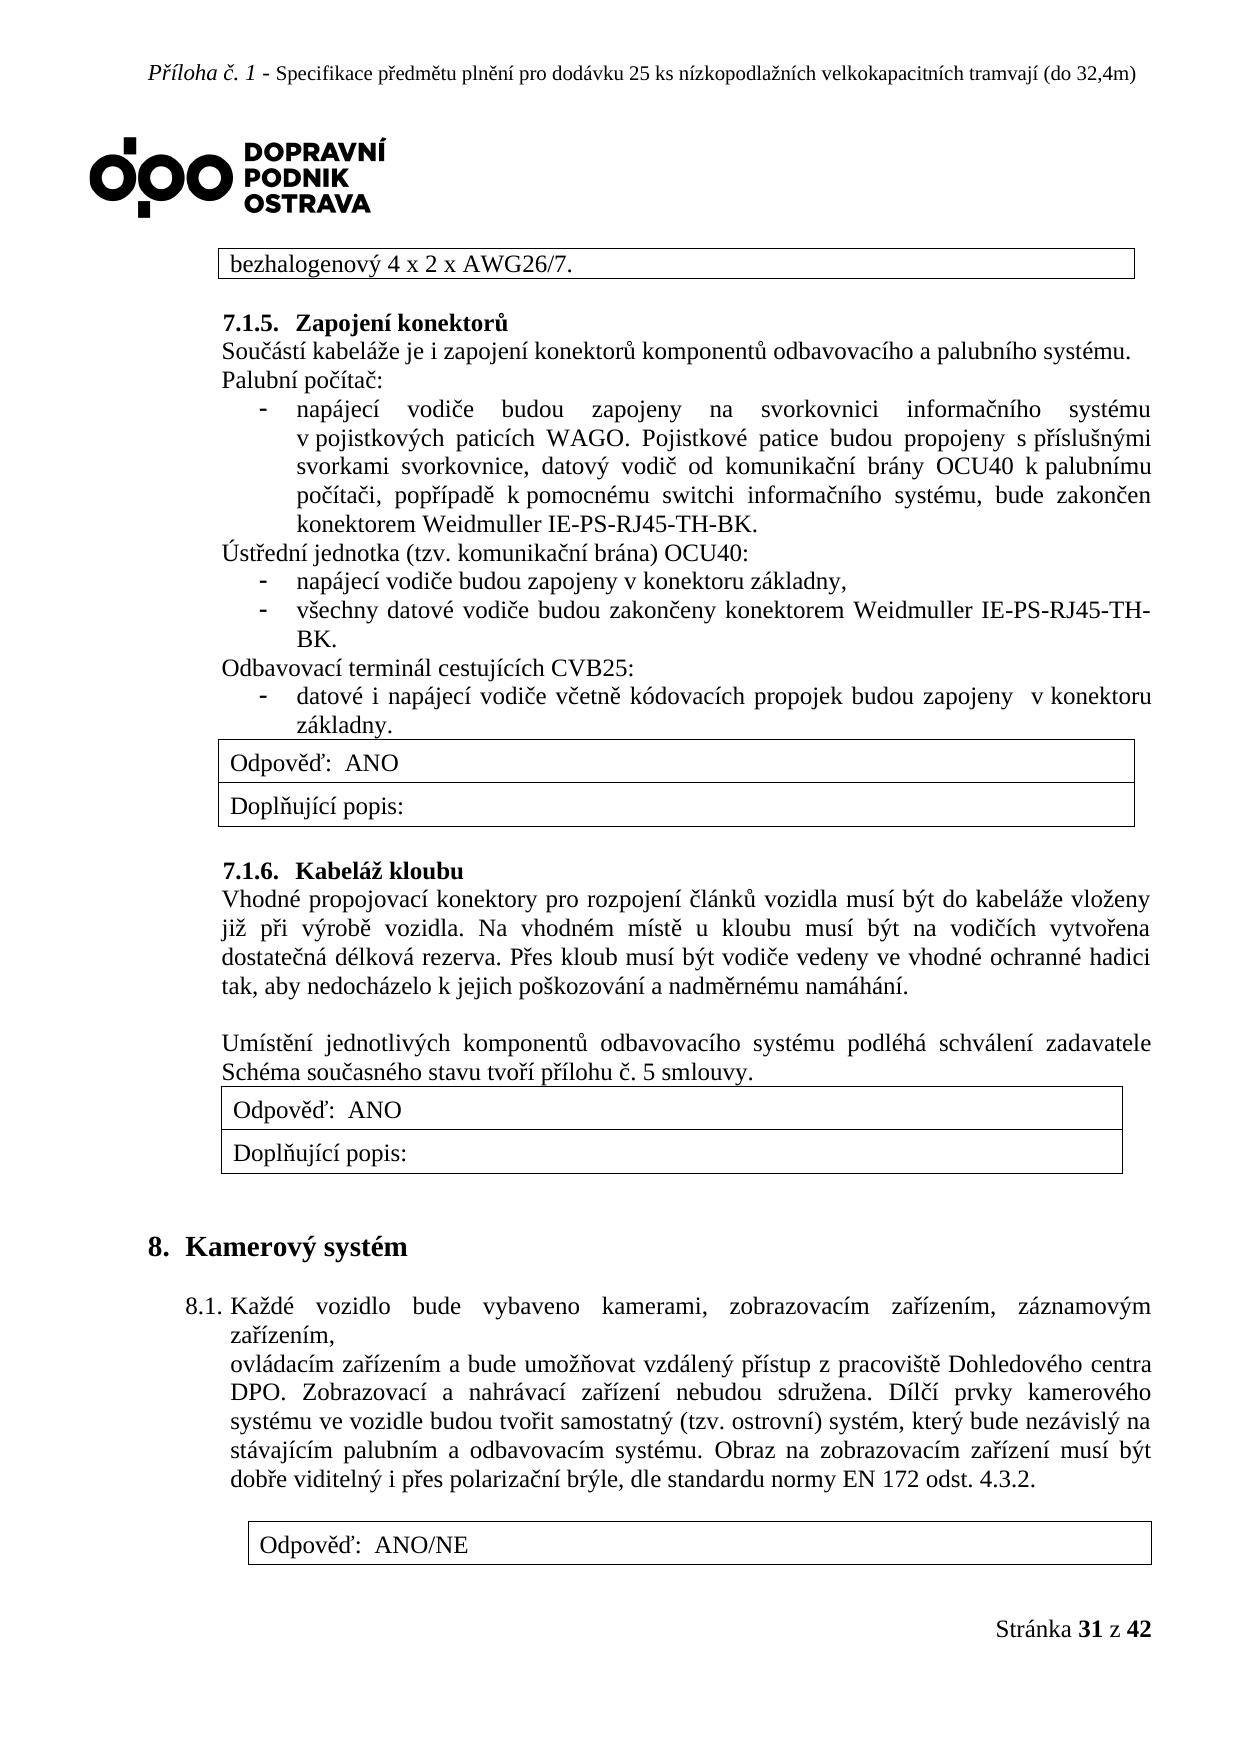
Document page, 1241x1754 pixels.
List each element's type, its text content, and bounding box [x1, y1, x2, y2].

list napájecí vodiče budou zapojeny v konektoru základny, [259, 566, 1152, 595]
list Zapojení konektorů [223, 308, 1152, 336]
text Palubní počítač: [221, 365, 1152, 394]
text Ústřední jednotka (tzv. komunikační brána) OCU40: [221, 538, 1152, 566]
subtitle Kamerový systém [148, 1229, 1152, 1262]
list Kabeláž kloubu [223, 856, 1152, 884]
list Každé vozidlo bude vybaveno kamerami, zobrazovacím zařízením, záznamovým zařízením, ovládacím zařízením a bude umožňovat vzdálený přístup z pracoviště Dohledového centra DPO. Zobrazovací a nahrávací zařízení nebudou sdružena. Dílčí prvky kamerového systému ve vozidle budou tvořit samostatný (tzv. ostrovní) systém, který bude nezávislý na stávajícím palubním a odbavovacím systému. Obraz na zobrazovacím zařízení musí být dobře viditelný i přes polarizační brýle, dle standardu normy EN 172 odst. 4.3.2. [185, 1291, 1152, 1492]
text Součástí kabeláže je i zapojení konektorů komponentů odbavovacího a palubního systému. [221, 336, 1152, 365]
list všechny datové vodiče budou zakončeny konektorem Weidmuller IE-PS-RJ45-TH-BK. [259, 595, 1152, 653]
text Vhodné propojovací konektory pro rozpojení článků vozidla musí být do kabeláže vloženy již při výrobě vozidla. Na vhodném místě u kloubu musí být na vodičích vytvořena dostatečná délková rezerva. Přes kloub musí být vodiče vedeny ve vhodné ochranné hadici tak, aby nedocházelo k jejich poškozování a nadměrnému namáhání. [221, 884, 1152, 999]
text Umístění jednotlivých komponentů odbavovacího systému podléhá schválení zadavatele Schéma současného stavu tvoří přílohu č. 5 smlouvy. [221, 1028, 1152, 1086]
list napájecí vodiče budou zapojeny na svorkovnici informačního systému v pojistkových paticích WAGO. Pojistkové patice budou propojeny s příslušnými svorkami svorkovnice, datový vodič od komunikační brány OCU40 k palubnímu počítači, popřípadě k pomocnému switchi informačního systému, bude zakončen konektorem Weidmuller IE-PS-RJ45-TH-BK. [259, 394, 1152, 538]
list datové i napájecí vodiče včetně kódovacích propojek budou zapojeny v konektoru základny. [259, 681, 1152, 739]
picture [89, 137, 387, 218]
table_header Odpověď: ANO [219, 740, 1134, 782]
table_header Odpověď: ANO [222, 1087, 1122, 1129]
table_cell Doplňující popis: Pro datové vodiče bude použit kabel s parametry 10Gbit/s S/STP CAT 7A flexibilní bezhalogenový 4 x 2 x AWG26/7. [219, 249, 1134, 278]
table_cell Doplňující popis: [222, 1130, 1122, 1173]
table_cell Doplňující popis: [219, 783, 1134, 826]
table_header Odpověď: ANO/NE [249, 1522, 1151, 1564]
text Odbavovací terminál cestujících CVB25: [221, 653, 1152, 681]
